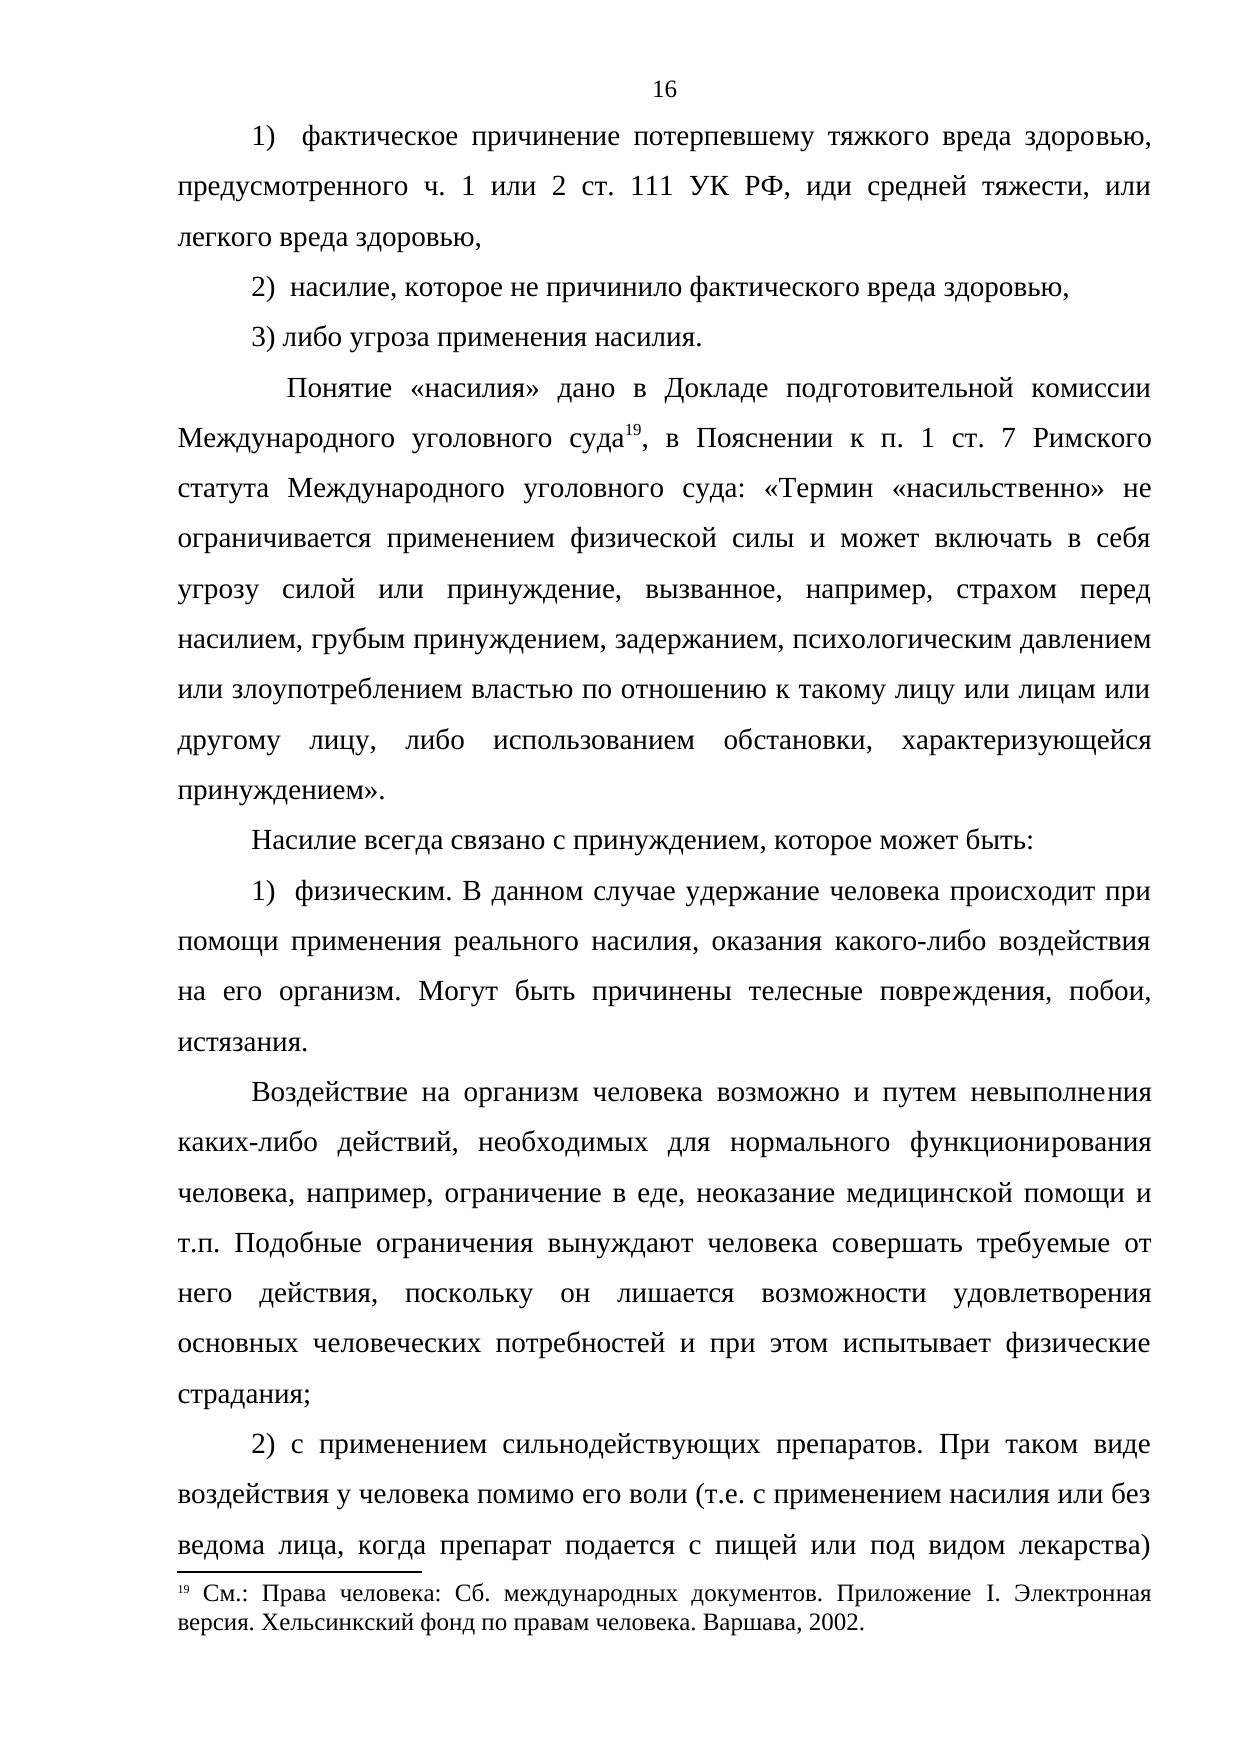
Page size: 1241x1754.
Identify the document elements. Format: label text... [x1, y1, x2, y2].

text 2) насилие, которое не причинило фактического вреда здоровью, [177, 269, 1152, 303]
text 1) фактическое причинение потерпевшему тяжкого вреда здоровью, предусмотренного ч. 1 или 2 ст. 111 УК РФ, иди средней тяжести, или легкого вреда здоровью, [177, 118, 1152, 252]
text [177, 1426, 1152, 1560]
text 1) физическим. В данном случае удержание человека происходит при помощи применения реального насилия, оказания какого-либо воздействия на его организм. Могут быть причинены телесные повреждения, побои, истязания. [177, 873, 1152, 1057]
text 3) либо угроза применения насилия. [177, 319, 1152, 353]
text Воздействие на организм человека возможно и путем невыполнения каких-либо действий, необходимых для нормального функционирования человека, например, ограничение в еде, неоказание медицинской помощи и т.п. Подобные ограничения вынуждают человека совершать требуемые от него действия, поскольку он лишается возможности удовлетворения основных человеческих потребностей и при этом испытывает физические страдания; [177, 1074, 1152, 1409]
text Насилие всегда связано с принуждением, которое может быть: [177, 822, 1152, 856]
text Понятие «насилия» дано в Докладе подготовительной комиссии Международного уголовного суда, в Пояснении к п. 1 ст. 7 Римского статута Международного уголовного суда: «Термин «насильственно» не ограничивается применением физической силы и может включать в себя угрозу силой или принуждение, вызванное, например, страхом перед насилием, грубым принуждением, задержанием, психологическим давлением или злоупотреблением властью по отношению к такому лицу или лицам или другому лицу, либо использованием обстановки, характеризующейся принуждением». [177, 370, 1152, 806]
